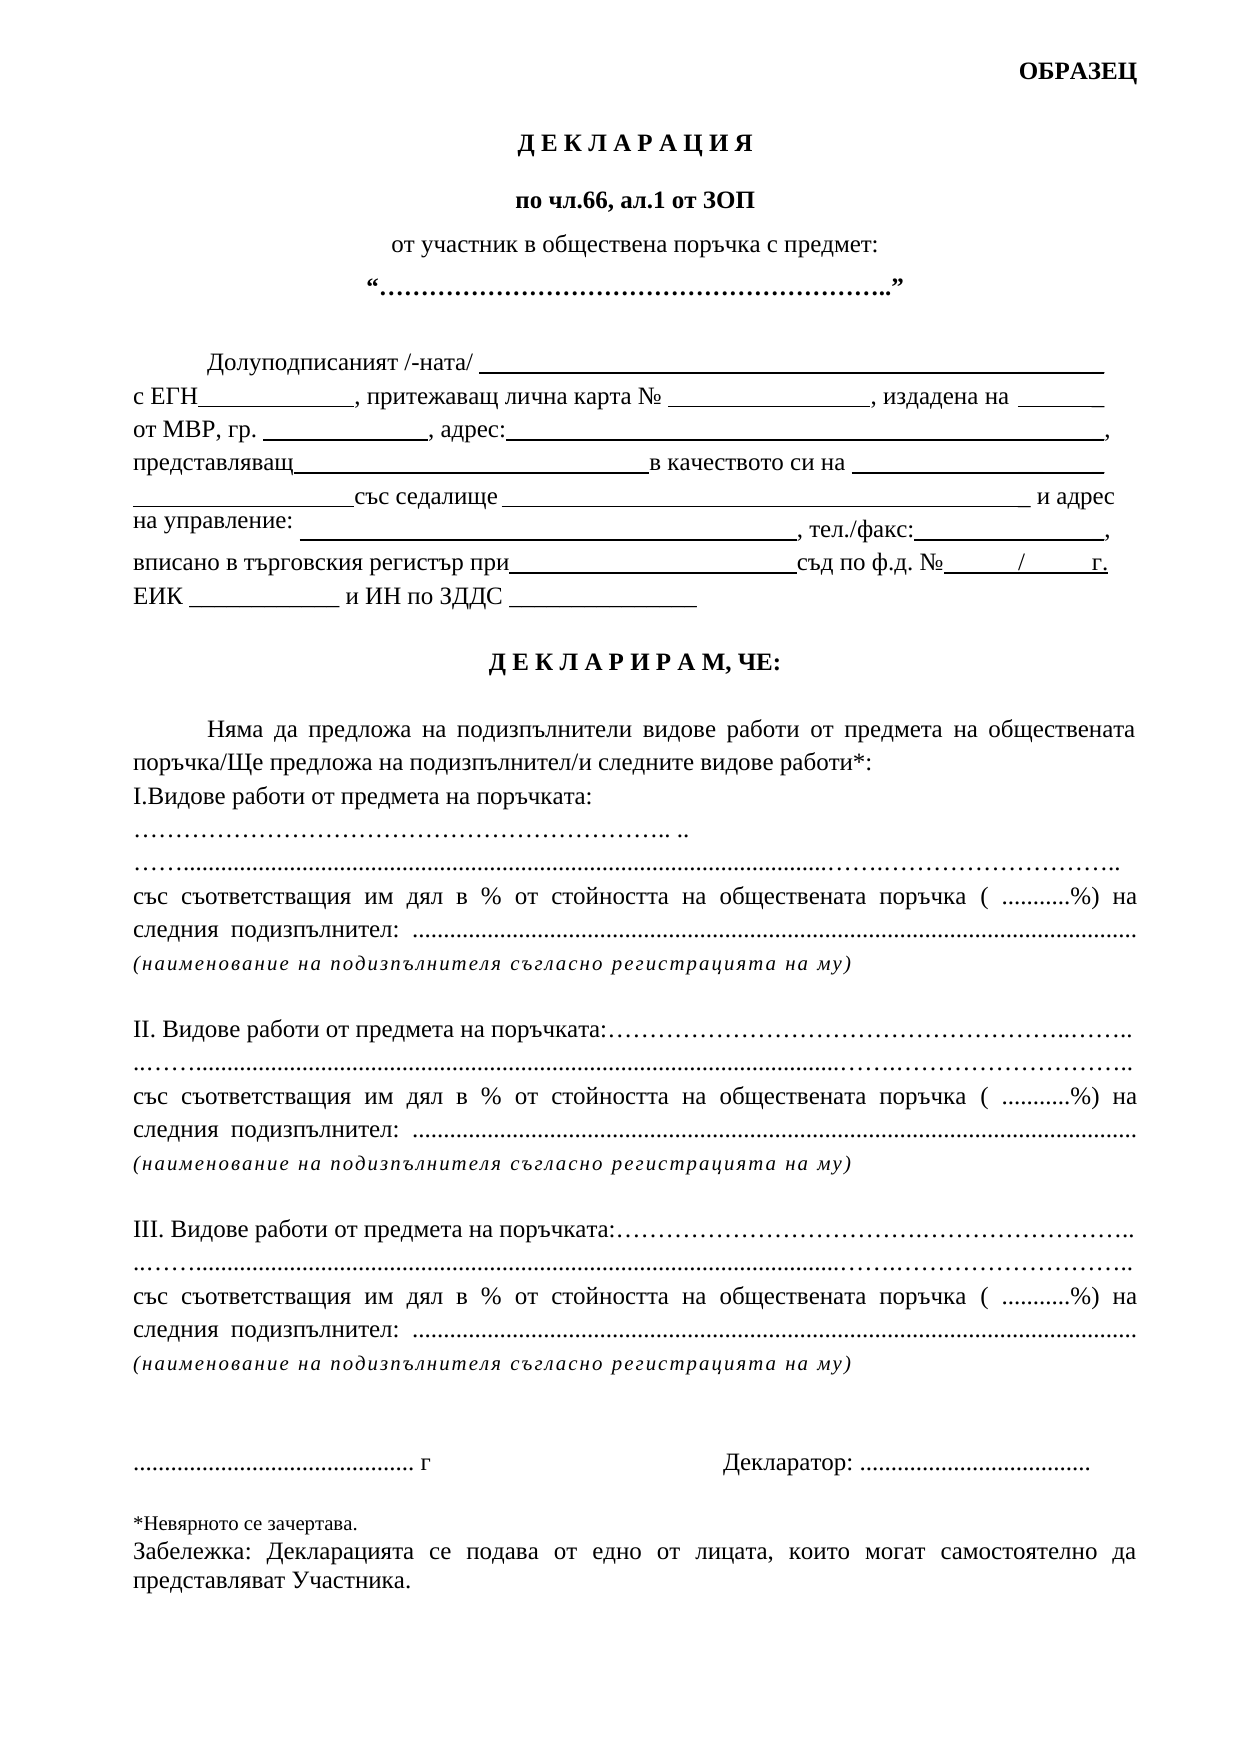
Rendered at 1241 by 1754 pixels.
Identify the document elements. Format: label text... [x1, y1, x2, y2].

text със съответстващия им дял в % от стойността на обществената поръчка ( ...........%) на следния подизпълнител: .................................................................................................................... (наименование на подизпълнителя съгласно регистрацията на му) [133, 1277, 1137, 1377]
text “……………………………………………………..” [133, 272, 1137, 301]
text І.Видове работи от предмета на поръчката:……………………………………………………….. ..…….......................................................................................................…….……………………….. [133, 777, 1137, 877]
text ............................................. г Декларатор: ..................................... [133, 1444, 1137, 1477]
text Д Е К Л А Р И Р А М, ЧЕ: [133, 644, 1137, 677]
title Д Е К Л А Р А Ц И Я [133, 128, 1137, 157]
text с ЕГН , притежаващ лична карта № , издадена на _ [133, 377, 1137, 411]
text ІІІ. Видове работи от предмета на поръчката:……………………………….…………………….. ..…….......................................................................................................…….……………………….. [133, 1211, 1137, 1277]
text от МВР, гр. , адрес: _, [133, 411, 1137, 444]
text от участник в обществена поръчка с предмет: [133, 229, 1137, 257]
text Няма да предложа на подизпълнители видове работи от предмета на обществената поръчка/Ще предложа на подизпълнител/и следните видове работи*: [133, 711, 1137, 777]
list ОБРАЗЕЦ [527, 56, 1137, 85]
text със съответстващия им дял в % от стойността на обществената поръчка ( ...........%) на следния подизпълнител: .................................................................................................................... (наименование на подизпълнителя съгласно регистрацията на му) [133, 1077, 1137, 1177]
text Долуподписаният /-ната/ _____ _ [133, 344, 1137, 377]
text със съответстващия им дял в % от стойността на обществената поръчка ( ...........%) на следния подизпълнител: .................................................................................................................... (наименование на подизпълнителя съгласно регистрацията на му) [133, 877, 1137, 977]
text ІІ. Видове работи от предмета на поръчката:………………………………………………..…….. ..…….......................................................................................................…….……………………….. [133, 1011, 1137, 1077]
text представляващ в качеството си на __ _ със седалище _ и адрес [133, 444, 1137, 511]
text *Невярното се зачертава. [133, 1507, 1137, 1536]
text Забележка: Декларацията се подава от едно от лицата, които могат самостоятелно да представляват Участника. [133, 1536, 1137, 1594]
text на управление: , тел./факс: _, вписано в търговския регистър при съд по ф.д. № / г. ЕИК ____________ и ИН по ЗДДС _______________ [133, 511, 1137, 611]
text по чл.66, ал.1 от ЗОП [133, 186, 1137, 214]
